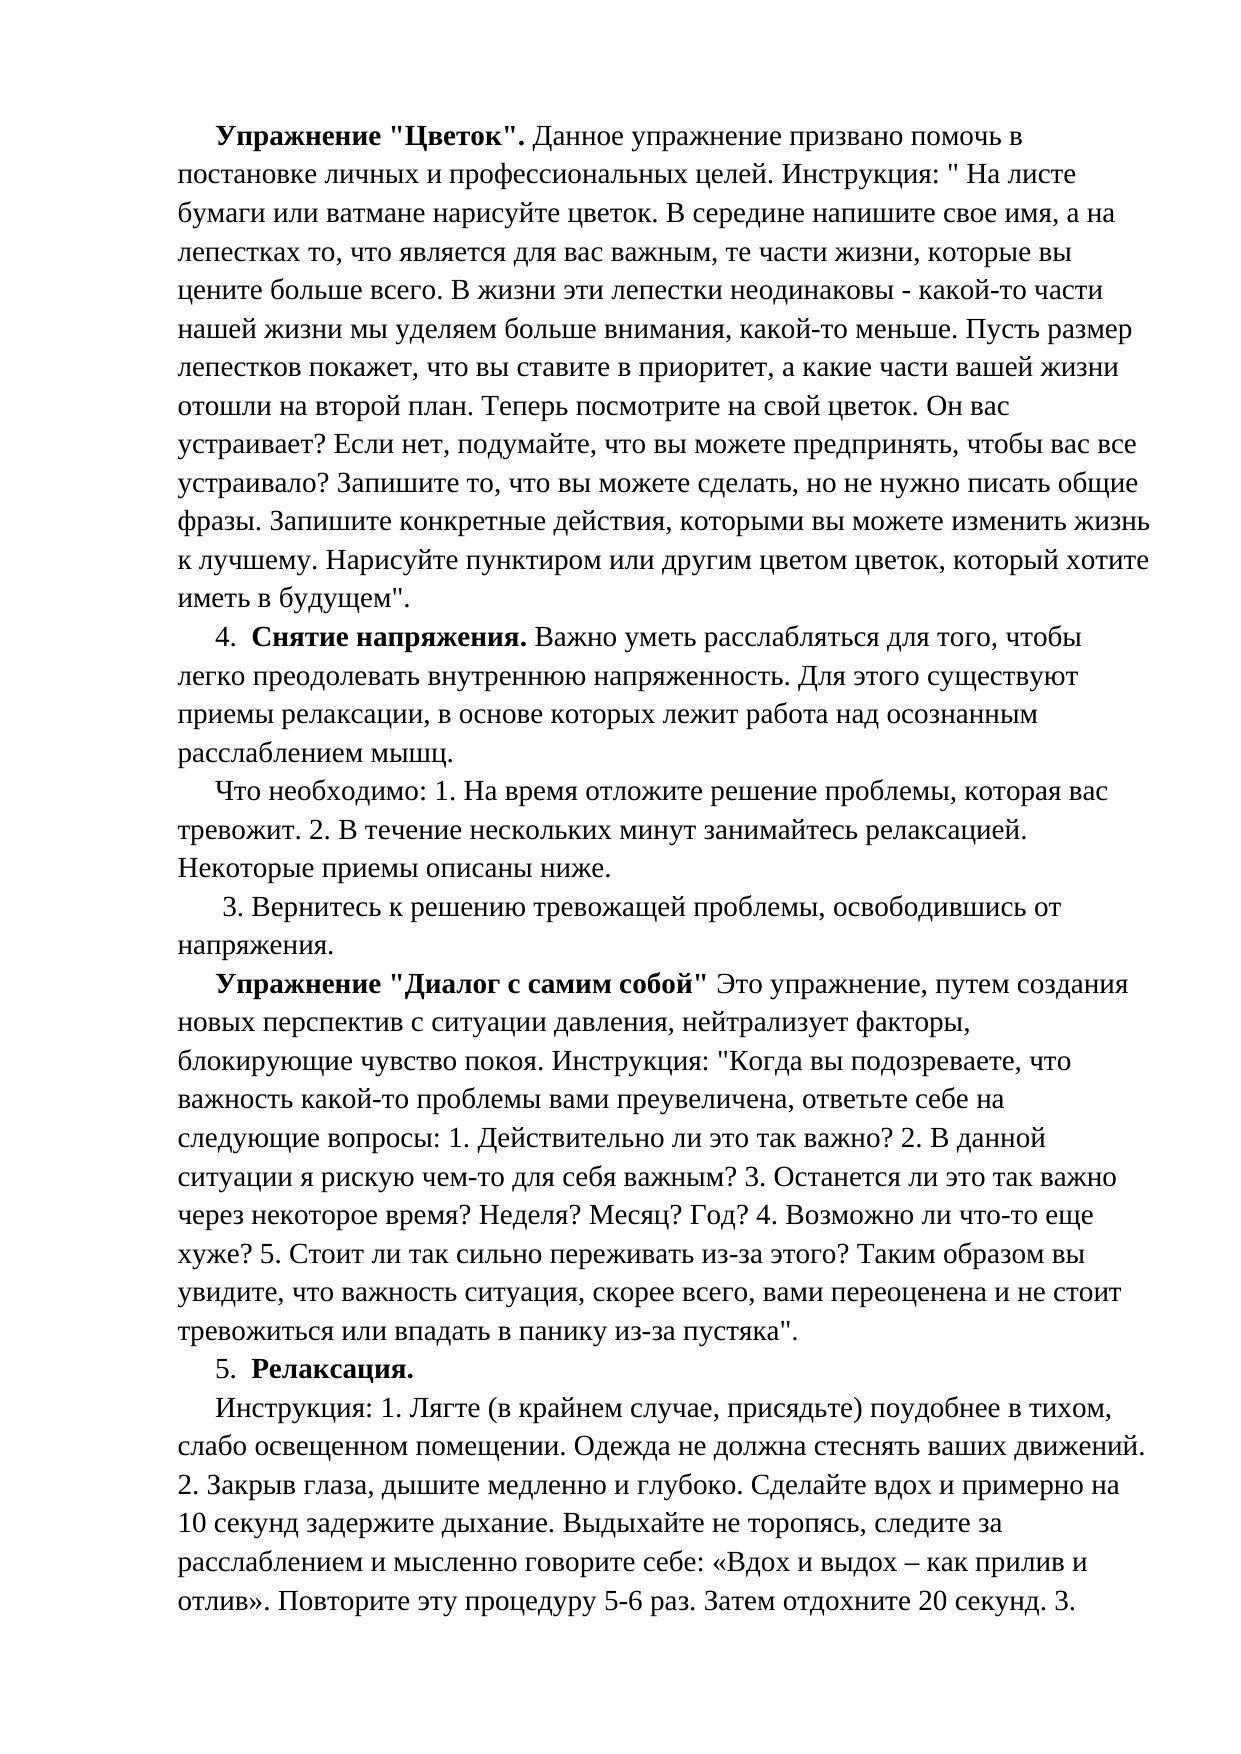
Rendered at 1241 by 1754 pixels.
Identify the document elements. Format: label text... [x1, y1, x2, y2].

list 3. Вернитесь к решению тревожащей проблемы, освободившись от напряжения. [177, 889, 1152, 961]
list Релаксация. [177, 1351, 1152, 1385]
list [177, 1390, 1152, 1616]
list Упражнение "Цветок". Данное упражнение призвано помочь в постановке личных и профессиональных целей. Инструкция: " На листе бумаги или ватмане нарисуйте цветок. В середине напишите свое имя, а на лепестках то, что является для вас важным, те части жизни, которые вы цените больше всего. В жизни эти лепестки неодинаковы - какой-то части нашей жизни мы уделяем больше внимания, какой-то меньше. Пусть размер лепестков покажет, что вы ставите в приоритет, а какие части вашей жизни отошли на второй план. Теперь посмотрите на свой цветок. Он вас устраивает? Если нет, подумайте, что вы можете предпринять, чтобы вас все устраивало? Запишите то, что вы можете сделать, но не нужно писать общие фразы. Запишите конкретные действия, которыми вы можете изменить жизнь к лучшему. Нарисуйте пунктиром или другим цветом цветок, который хотите иметь в будущем". [177, 118, 1152, 614]
list Снятие напряжения. Важно уметь расслабляться для того, чтобы легко преодолевать внутреннюю напряженность. Для этого существуют приемы релаксации, в основе которых лежит работа над осознанным расслаблением мышц. [177, 619, 1152, 768]
list Упражнение "Диалог с самим собой" Это упражнение, путем создания новых перспектив с ситуации давления, нейтрализует факторы, блокирующие чувство покоя. Инструкция: "Когда вы подозреваете, что важность какой-то проблемы вами преувеличена, ответьте себе на следующие вопросы: 1. Действительно ли это так важно? 2. В данной ситуации я рискую чем-то для себя важным? 3. Останется ли это так важно через некоторое время? Неделя? Месяц? Год? 4. Возможно ли что-то еще хуже? 5. Стоит ли так сильно переживать из-за этого? Таким образом вы увидите, что важность ситуация, скорее всего, вами переоценена и не стоит тревожиться или впадать в панику из-за пустяка". [177, 966, 1152, 1346]
list Что необходимо: 1. На время отложите решение проблемы, которая вас тревожит. 2. В течение нескольких минут занимайтесь релаксацией. Некоторые приемы описаны ниже. [177, 773, 1152, 884]
